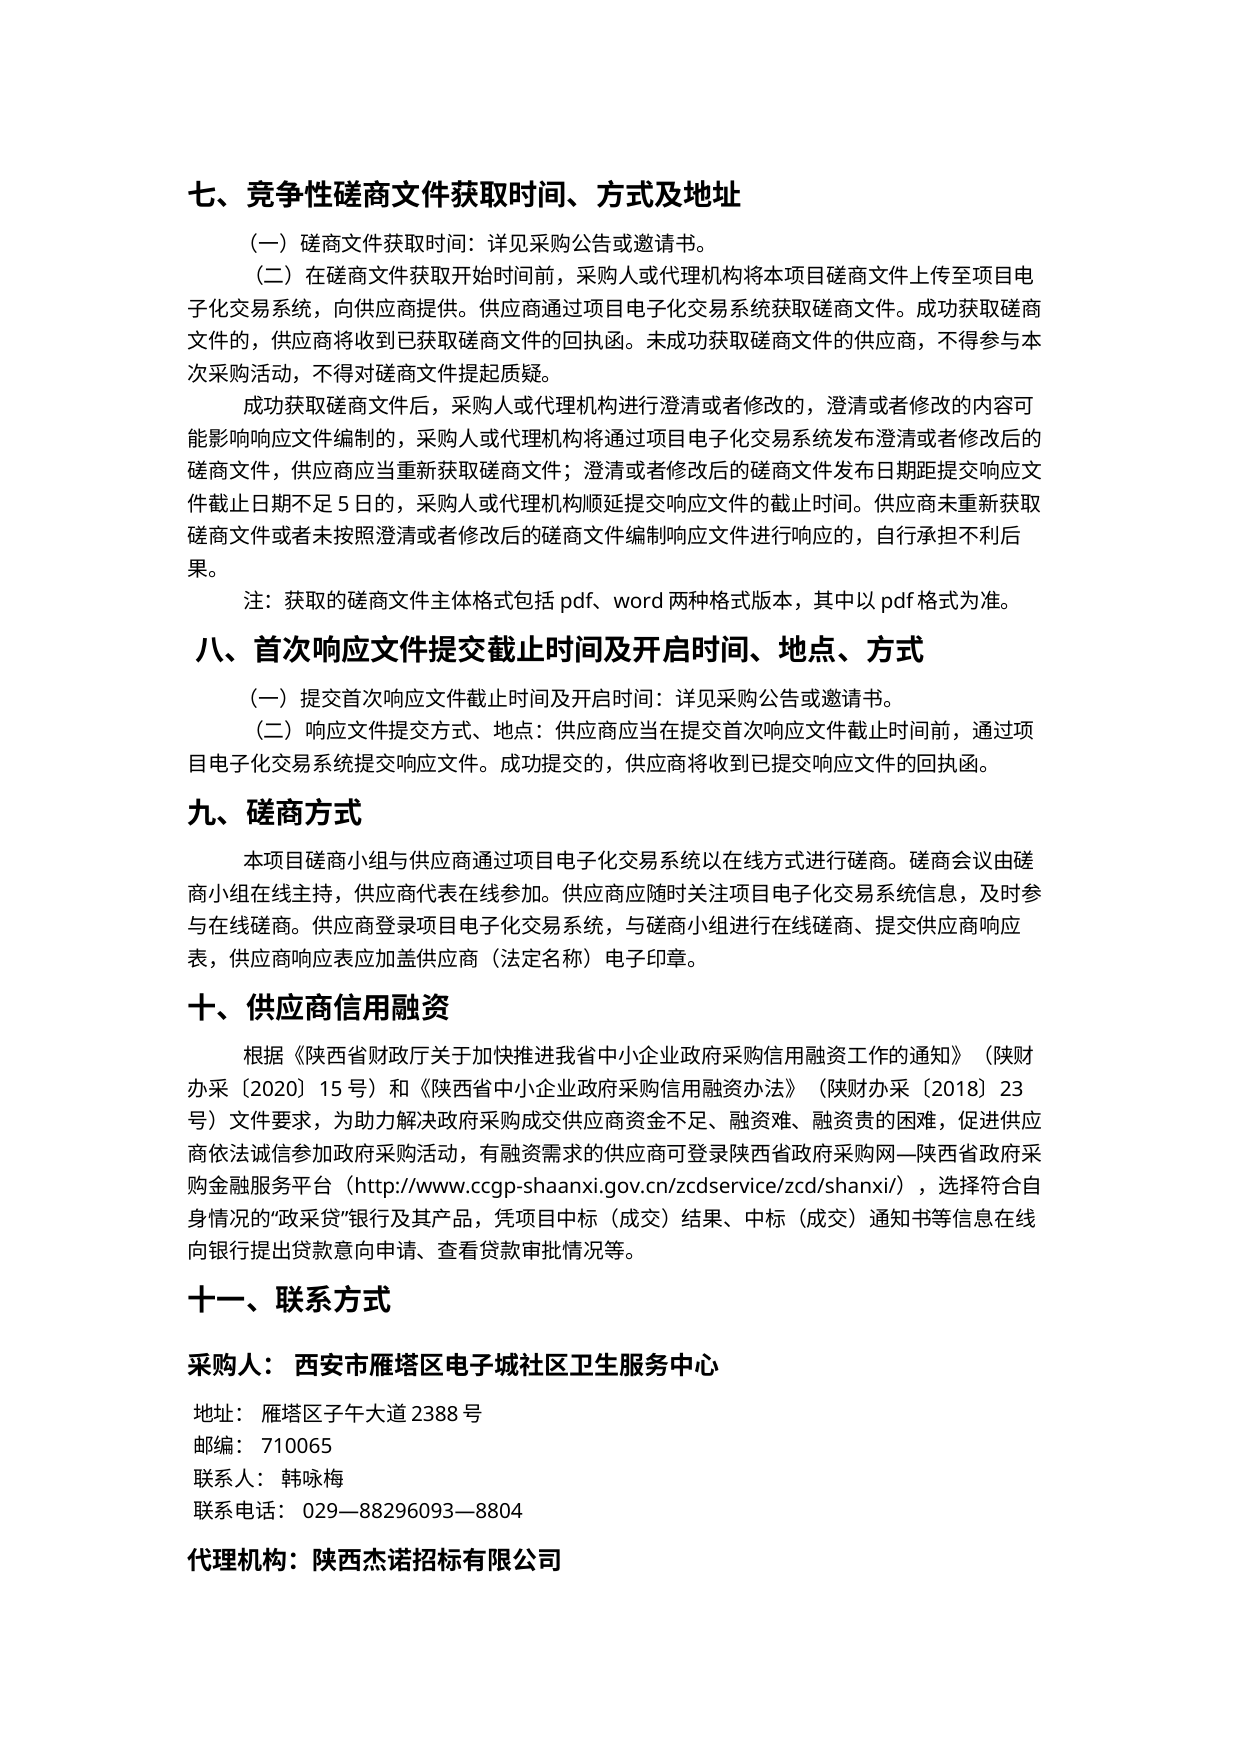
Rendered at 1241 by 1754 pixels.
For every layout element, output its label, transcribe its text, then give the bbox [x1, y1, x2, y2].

text 根据《陕西省财政厅关于加快推进我省中小企业政府采购信用融资工作的通知》（陕财办采〔2020〕15 号）和《陕西省中小企业政府采购信用融资办法》（陕财办采〔2018〕23 号）文件要求，为助力解决政府采购成交供应商资金不足、融资难、融资贵的困难，促进供应商依法诚信参加政府采购活动，有融资需求的供应商可登录陕西省政府采购网—陕西省政府采购金融服务平台（http://www.ccgp-shaanxi.gov.cn/zcdservice/zcd/shanxi/），选择符合自身情况的“政采贷”银行及其产品，凭项目中标（成交）结果、中标（成交）通知书等信息在线向银行提出贷款意向申请、查看贷款审批情况等。 [187, 1039, 1053, 1267]
text 邮编： 710065 [187, 1429, 1053, 1462]
text 代理机构：陕西杰诺招标有限公司 [187, 1527, 1053, 1592]
text （二）在磋商文件获取开始时间前，采购人或代理机构将本项目磋商文件上传至项目电子化交易系统，向供应商提供。供应商通过项目电子化交易系统获取磋商文件。成功获取磋商文件的，供应商将收到已获取磋商文件的回执函。未成功获取磋商文件的供应商，不得参与本次采购活动，不得对磋商文件提起质疑。 [187, 259, 1053, 389]
text 成功获取磋商文件后，采购人或代理机构进行澄清或者修改的，澄清或者修改的内容可能影响响应文件编制的，采购人或代理机构将通过项目电子化交易系统发布澄清或者修改后的磋商文件，供应商应当重新获取磋商文件；澄清或者修改后的磋商文件发布日期距提交响应文件截止日期不足5日的，采购人或代理机构顺延提交响应文件的截止时间。供应商未重新获取磋商文件或者未按照澄清或者修改后的磋商文件编制响应文件进行响应的，自行承担不利后果。 [187, 389, 1053, 584]
text 本项目磋商小组与供应商通过项目电子化交易系统以在线方式进行磋商。磋商会议由磋商小组在线主持，供应商代表在线参加。供应商应随时关注项目电子化交易系统信息，及时参与在线磋商。供应商登录项目电子化交易系统，与磋商小组进行在线磋商、提交供应商响应表，供应商响应表应加盖供应商（法定名称）电子印章。 [187, 844, 1053, 974]
text 联系人： 韩咏梅 [187, 1462, 1053, 1494]
text （一）磋商文件获取时间：详见采购公告或邀请书。 [187, 227, 1053, 259]
text 联系电话： 029—88296093—8804 [187, 1494, 1053, 1527]
text （一）提交首次响应文件截止时间及开启时间：详见采购公告或邀请书。 [187, 682, 1053, 714]
text 采购人： 西安市雁塔区电子城社区卫生服务中心 [187, 1332, 1053, 1397]
text 八、首次响应文件提交截止时间及开启时间、地点、方式 [187, 617, 1053, 682]
text 七、竞争性磋商文件获取时间、方式及地址 [187, 162, 1053, 227]
text 十一、联系方式 [187, 1267, 1053, 1332]
text 十、供应商信用融资 [187, 974, 1053, 1039]
text （二）响应文件提交方式、地点：供应商应当在提交首次响应文件截止时间前，通过项目电子化交易系统提交响应文件。成功提交的，供应商将收到已提交响应文件的回执函。 [187, 714, 1053, 779]
text 注：获取的磋商文件主体格式包括pdf、word两种格式版本，其中以pdf格式为准。 [187, 584, 1053, 617]
text 地址： 雁塔区子午大道2388号 [187, 1397, 1053, 1429]
text 九、磋商方式 [187, 779, 1053, 844]
